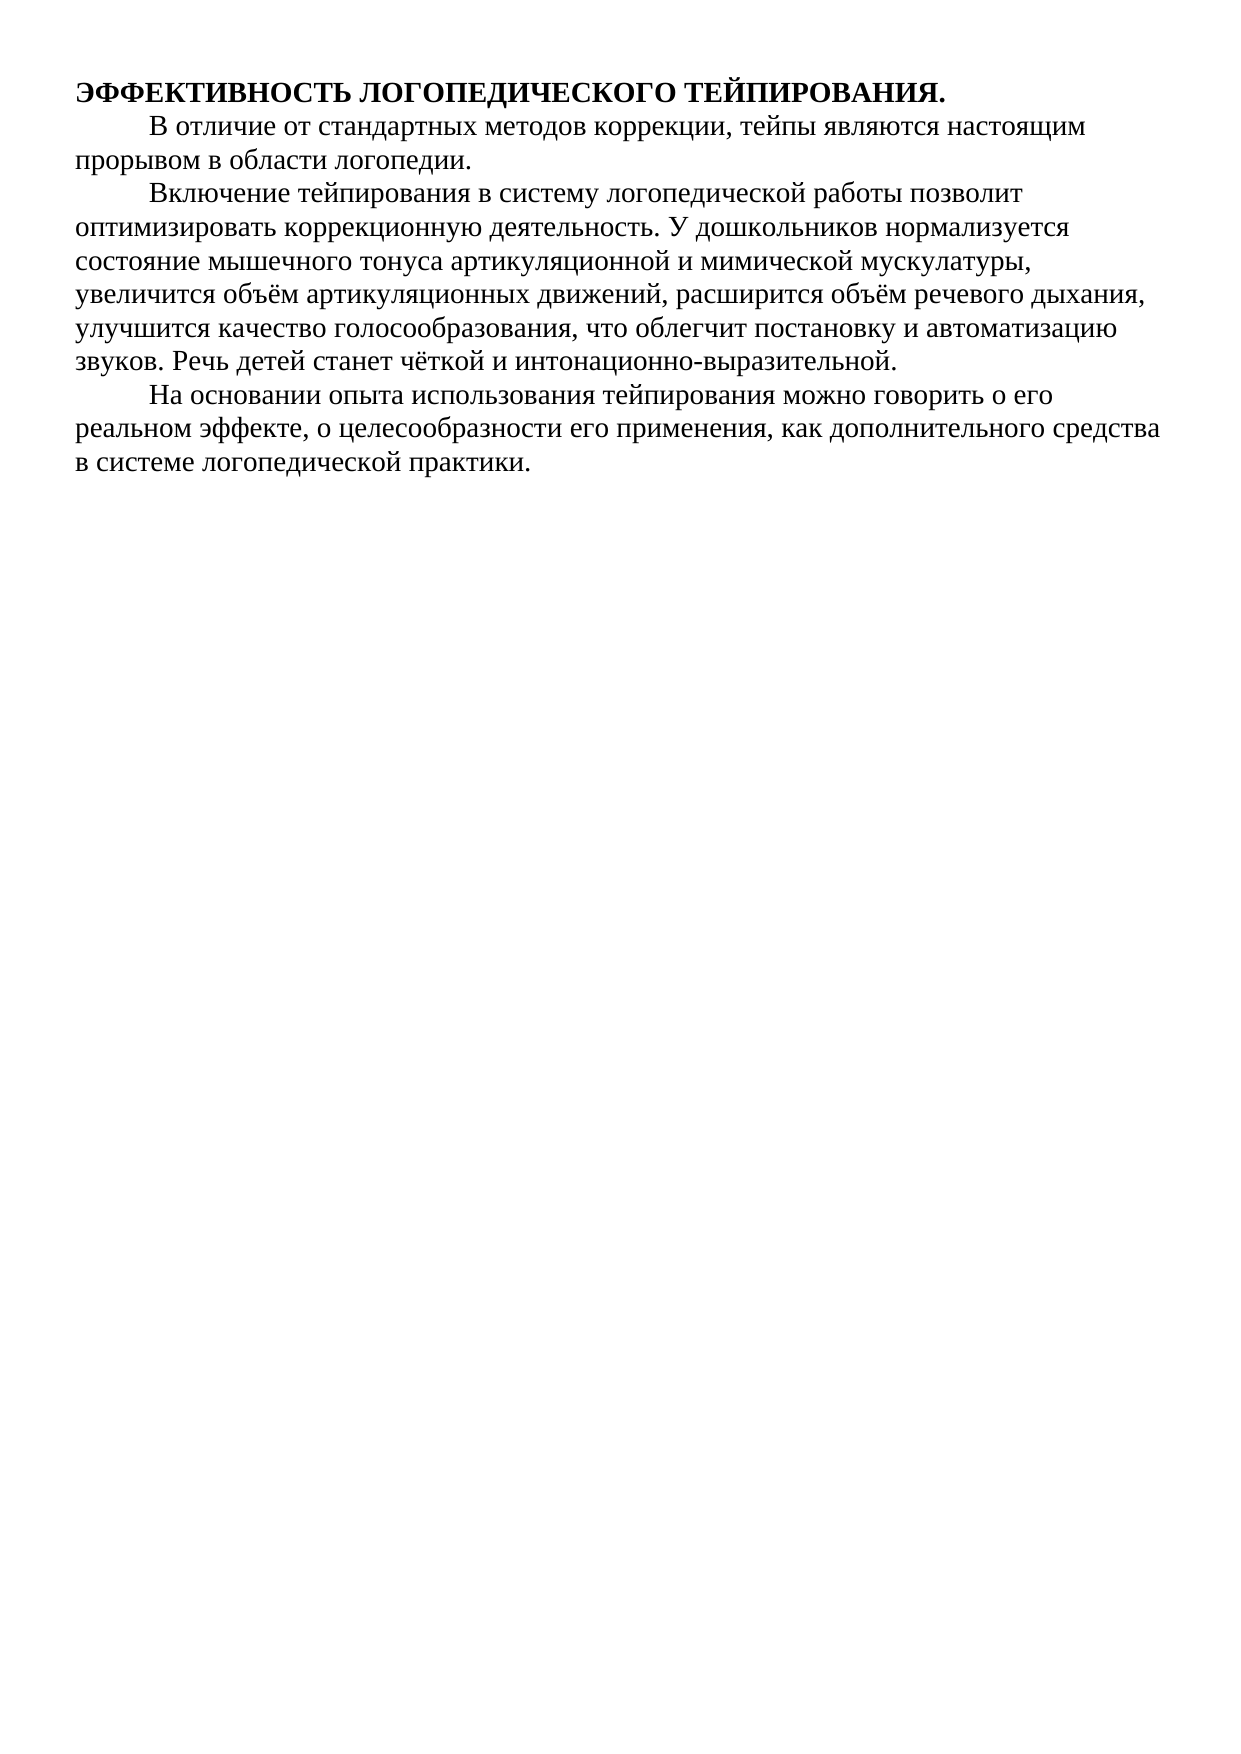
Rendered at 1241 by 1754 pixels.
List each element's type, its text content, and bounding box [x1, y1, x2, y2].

text ЭФФЕКТИВНОСТЬ ЛОГОПЕДИЧЕСКОГО ТЕЙПИРОВАНИЯ. [75, 75, 1165, 108]
text Включение тейпирования в систему логопедической работы позволит [75, 176, 1165, 209]
text оптимизировать коррекционную деятельность. У дошкольников нормализуется [75, 209, 1165, 243]
text увеличится объём артикуляционных движений, расширится объём речевого дыхания, [75, 276, 1165, 310]
text реальном эффекте, о целесообразности его применения, как дополнительного средства [75, 410, 1165, 444]
text В отличие от стандартных методов коррекции, тейпы являются настоящим [75, 108, 1165, 142]
text прорывом в области логопедии. [75, 142, 1165, 176]
text состояние мышечного тонуса артикуляционной и мимической мускулатуры, [75, 243, 1165, 276]
text улучшится качество голосообразования, что облегчит постановку и автоматизацию [75, 310, 1165, 343]
text в системе логопедической практики. [75, 444, 1165, 477]
text звуков. Речь детей станет чёткой и интонационно-выразительной. [75, 343, 1165, 377]
text На основании опыта использования тейпирования можно говорить о его [75, 377, 1165, 410]
